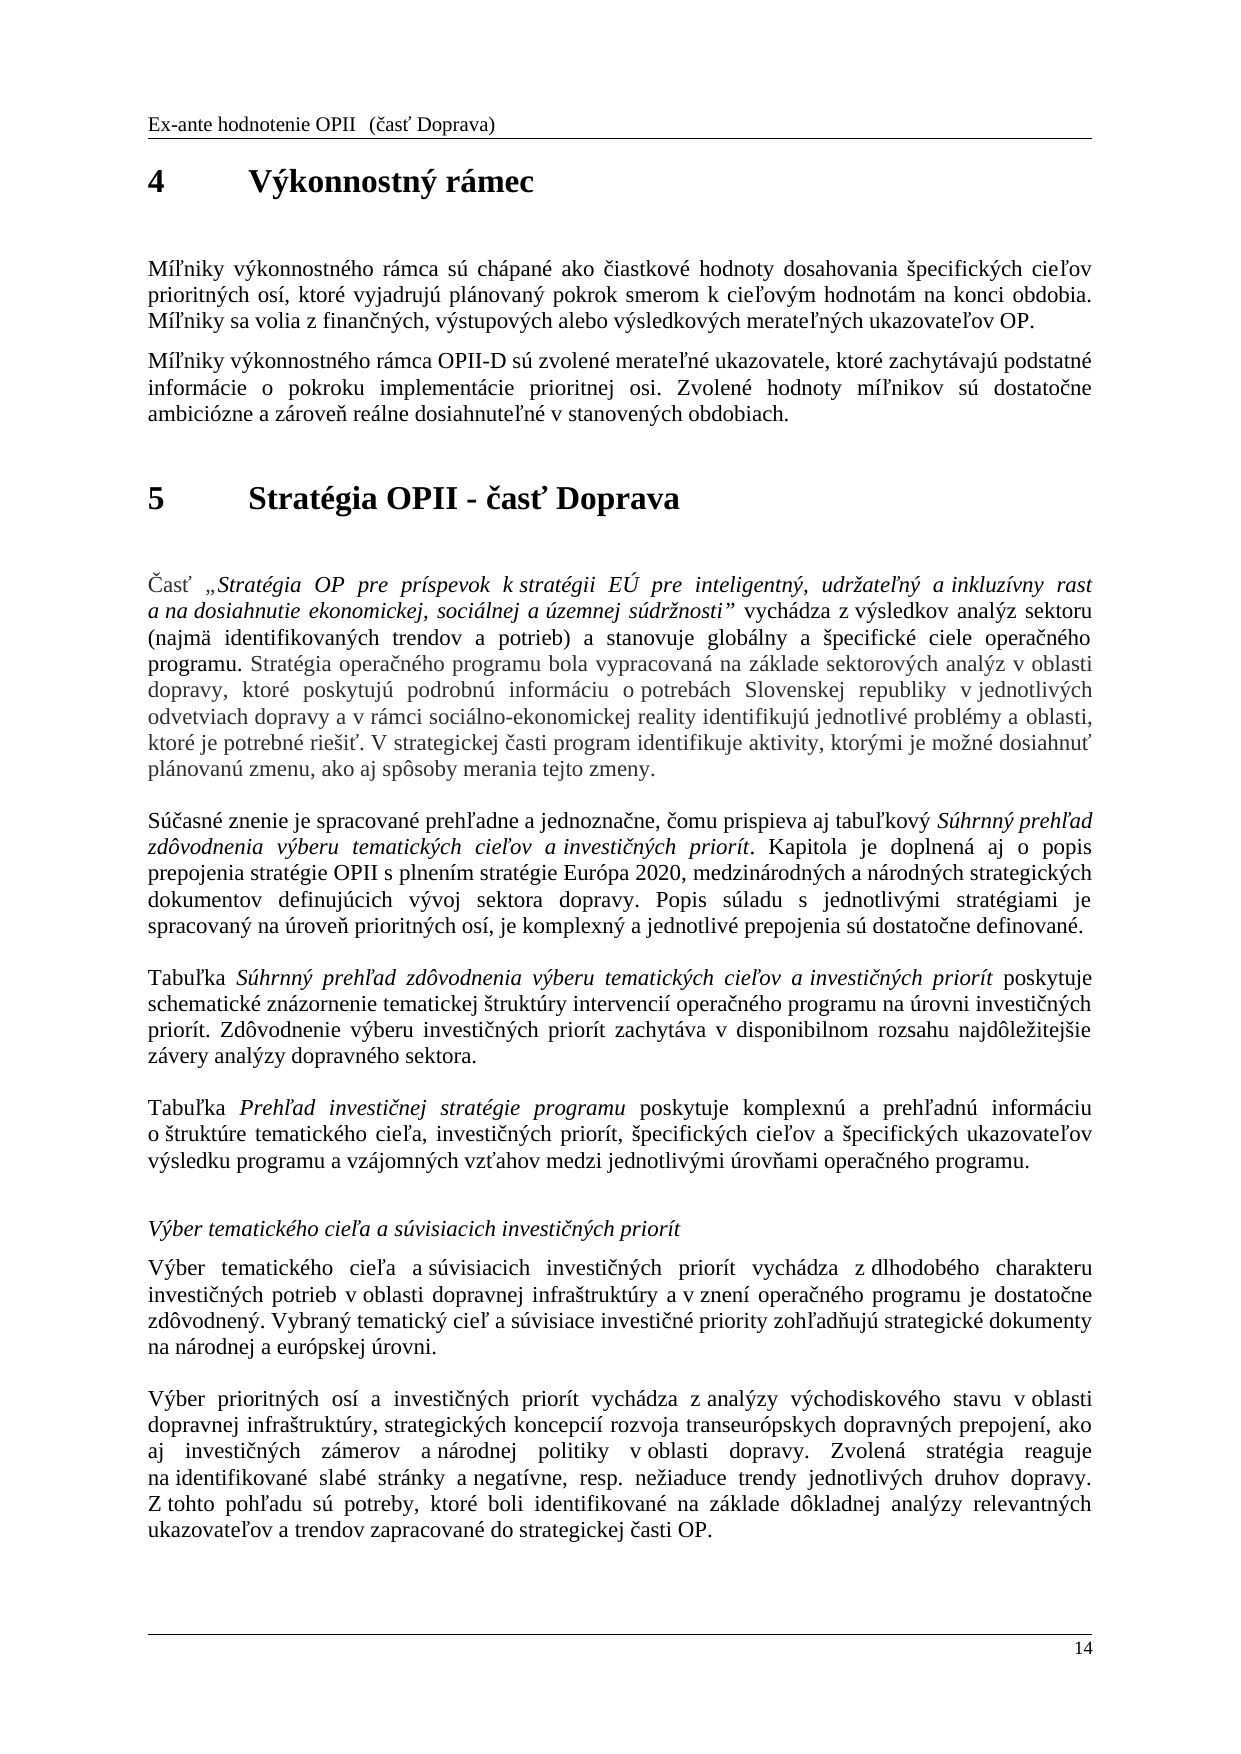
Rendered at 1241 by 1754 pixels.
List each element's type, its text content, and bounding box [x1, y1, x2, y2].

text Časť „Stratégia OP pre príspevok k stratégii EÚ pre inteligentný, udržateľný a inkluzívny rast a na dosiahnutie ekonomickej, sociálnej a územnej súdržnosti” vychádza z výsledkov analýz sektoru (najmä identifikovaných trendov a potrieb) a stanovuje globálny a špecifické ciele operačného programu. Stratégia operačného programu bola vypracovaná na základe sektorových analýz v oblasti dopravy, ktoré poskytujú podrobnú informáciu o potrebách Slovenskej republiky v jednotlivých odvetviach dopravy a v rámci sociálno-ekonomickej reality identifikujú jednotlivé problémy a oblasti, ktoré je potrebné riešiť. V strategickej časti program identifikuje aktivity, ktorými je možné dosiahnuť plánovanú zmenu, ako aj spôsoby merania tejto zmeny. [148, 571, 1092, 782]
text Výber tematického cieľa a súvisiacich investičných priorít vychádza z dlhodobého charakteru investičných potrieb v oblasti dopravnej infraštruktúry a v znení operačného programu je dostatočne zdôvodnený. Vybraný tematický cieľ a súvisiace investičné priority zohľadňujú strategické dokumenty na národnej a európskej úrovni. [148, 1254, 1092, 1360]
text Míľniky výkonnostného rámca sú chápané ako čiastkové hodnoty dosahovania špecifických cieľov prioritných osí, ktoré vyjadrujú plánovaný pokrok smerom k cieľovým hodnotám na konci obdobia. Míľniky sa volia z finančných, výstupových alebo výsledkových merateľných ukazovateľov OP. [148, 254, 1092, 334]
text Míľniky výkonnostného rámca OPII-D sú zvolené merateľné ukazovatele, ktoré zachytávajú podstatné informácie o pokroku implementácie prioritnej osi. Zvolené hodnoty míľnikov sú dostatočne ambiciózne a zároveň reálne dosiahnuteľné v stanovených obdobiach. [148, 347, 1092, 426]
subtitle Stratégia OPII - časť Doprava [148, 480, 1092, 517]
subtitle Výkonnostný rámec [148, 162, 1092, 200]
subtitle Výber tematického cieľa a súvisiacich investičných priorít [148, 1215, 1092, 1242]
text Výber prioritných osí a investičných priorít vychádza z analýzy východiskového stavu v oblasti dopravnej infraštruktúry, strategických koncepcií rozvoja transeurópskych dopravných prepojení, ako aj investičných zámerov a národnej politiky v oblasti dopravy. Zvolená stratégia reaguje na identifikované slabé stránky a negatívne, resp. nežiaduce trendy jednotlivých druhov dopravy. Z tohto pohľadu sú potreby, ktoré boli identifikované na základe dôkladnej analýzy relevantných ukazovateľov a trendov zapracované do strategickej časti OP. [148, 1385, 1092, 1543]
text Tabuľka Prehľad investičnej stratégie programu poskytuje komplexnú a prehľadnú informáciu o štruktúre tematického cieľa, investičných priorít, špecifických cieľov a špecifických ukazovateľov výsledku programu a vzájomných vzťahov medzi jednotlivými úrovňami operačného programu. [148, 1094, 1092, 1173]
text Súčasné znenie je spracované prehľadne a jednoznačne, čomu prispieva aj tabuľkový Súhrnný prehľad zdôvodnenia výberu tematických cieľov a investičných priorít. Kapitola je doplnená aj o popis prepojenia stratégie OPII s plnením stratégie Európa 2020, medzinárodných a národných strategických dokumentov definujúcich vývoj sektora dopravy. Popis súladu s jednotlivými stratégiami je spracovaný na úroveň prioritných osí, je komplexný a jednotlivé prepojenia sú dostatočne definované. [148, 807, 1092, 938]
text Tabuľka Súhrnný prehľad zdôvodnenia výberu tematických cieľov a investičných priorít poskytuje schematické znázornenie tematickej štruktúry intervencií operačného programu na úrovni investičných priorít. Zdôvodnenie výberu investičných priorít zachytáva v disponibilnom rozsahu najdôležitejšie závery analýzy dopravného sektora. [148, 963, 1092, 1069]
